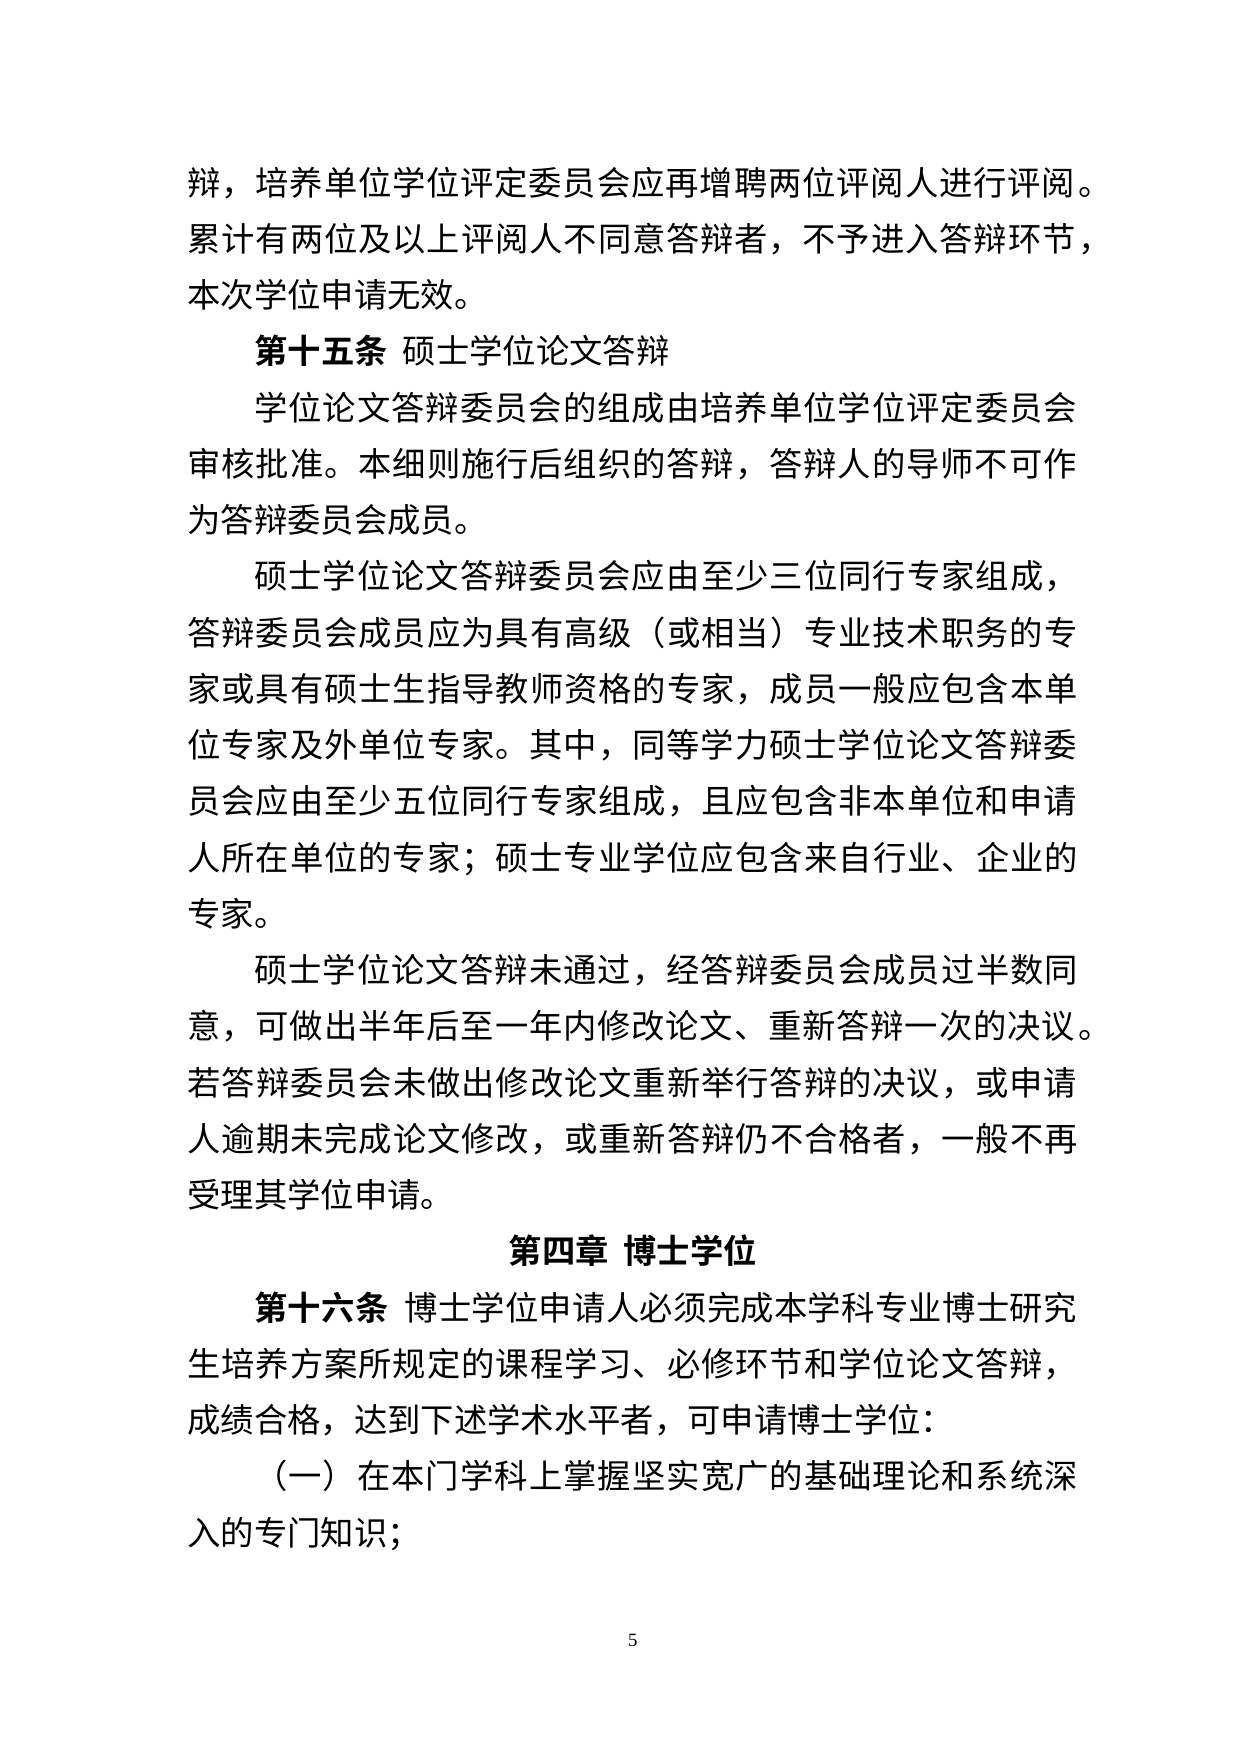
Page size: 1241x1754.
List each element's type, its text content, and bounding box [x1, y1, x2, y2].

text 硕士学位论文答辩委员会应由至少三位同行专家组成，答辩委员会成员应为具有高级（或相当）专业技术职务的专家或具有硕士生指导教师资格的专家，成员一般应包含本单位专家及外单位专家。其中，同等学力硕士学位论文答辩委员会应由至少五位同行专家组成，且应包含非本单位和申请人所在单位的专家；硕士专业学位应包含来自行业、企业的专家。 [187, 544, 1078, 937]
text 第十六条 博士学位申请人必须完成本学科专业博士研究生培养方案所规定的课程学习、必修环节和学位论文答辩，成绩合格，达到下述学术水平者，可申请博士学位： [187, 1275, 1078, 1444]
text 第四章 博士学位 [187, 1219, 1078, 1275]
text （一）在本门学科上掌握坚实宽广的基础理论和系统深入的专门知识； [187, 1444, 1078, 1556]
text 硕士学位论文答辩未通过，经答辩委员会成员过半数同意，可做出半年后至一年内修改论文、重新答辩一次的决议。若答辩委员会未做出修改论文重新举行答辩的决议，或申请人逾期未完成论文修改，或重新答辩仍不合格者，一般不再受理其学位申请。 [187, 937, 1078, 1219]
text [187, 150, 1078, 319]
text 第十五条 硕士学位论文答辩 [187, 319, 1078, 375]
text 学位论文答辩委员会的组成由培养单位学位评定委员会审核批准。本细则施行后组织的答辩，答辩人的导师不可作为答辩委员会成员。 [187, 375, 1078, 544]
